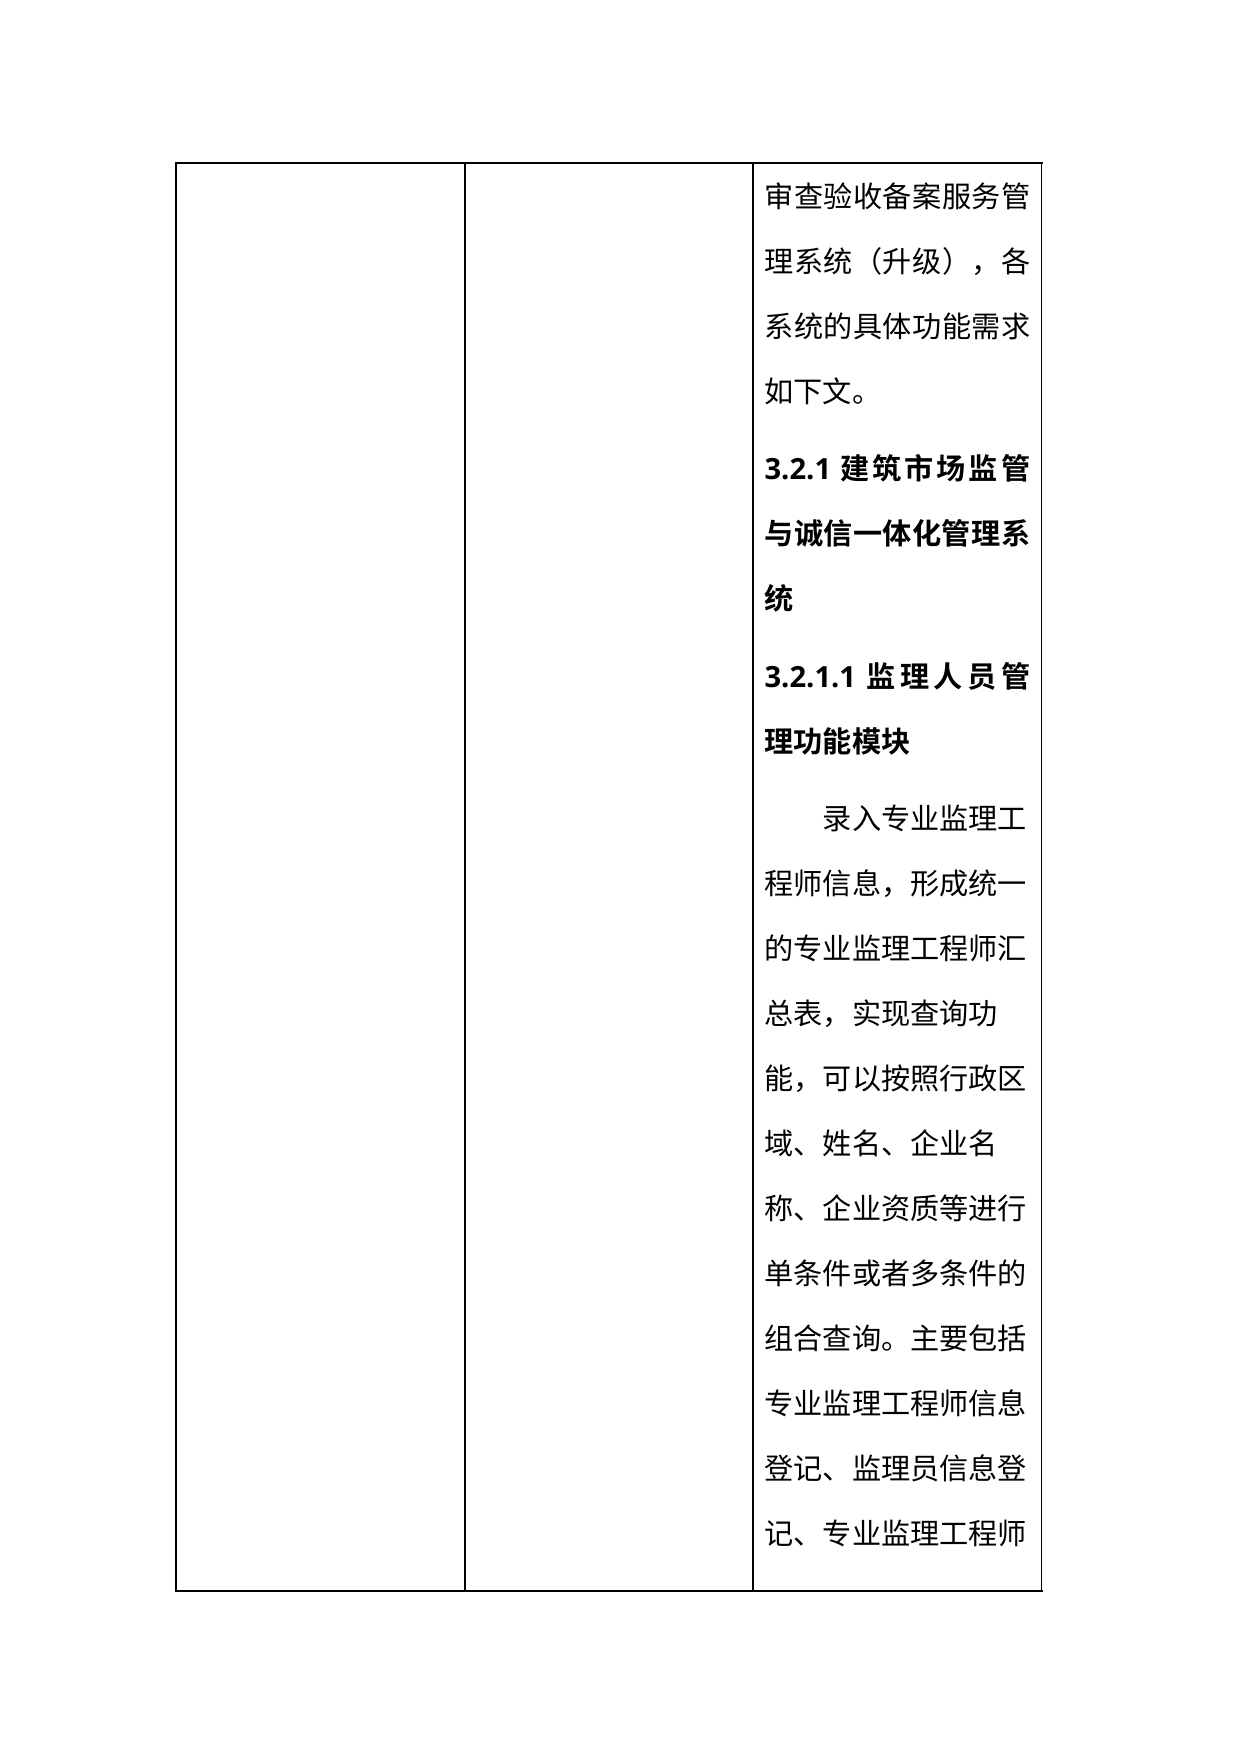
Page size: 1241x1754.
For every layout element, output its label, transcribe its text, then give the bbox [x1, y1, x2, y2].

table_cell 1 [466, 164, 752, 1590]
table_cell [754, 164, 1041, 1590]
table_cell [177, 164, 464, 1590]
